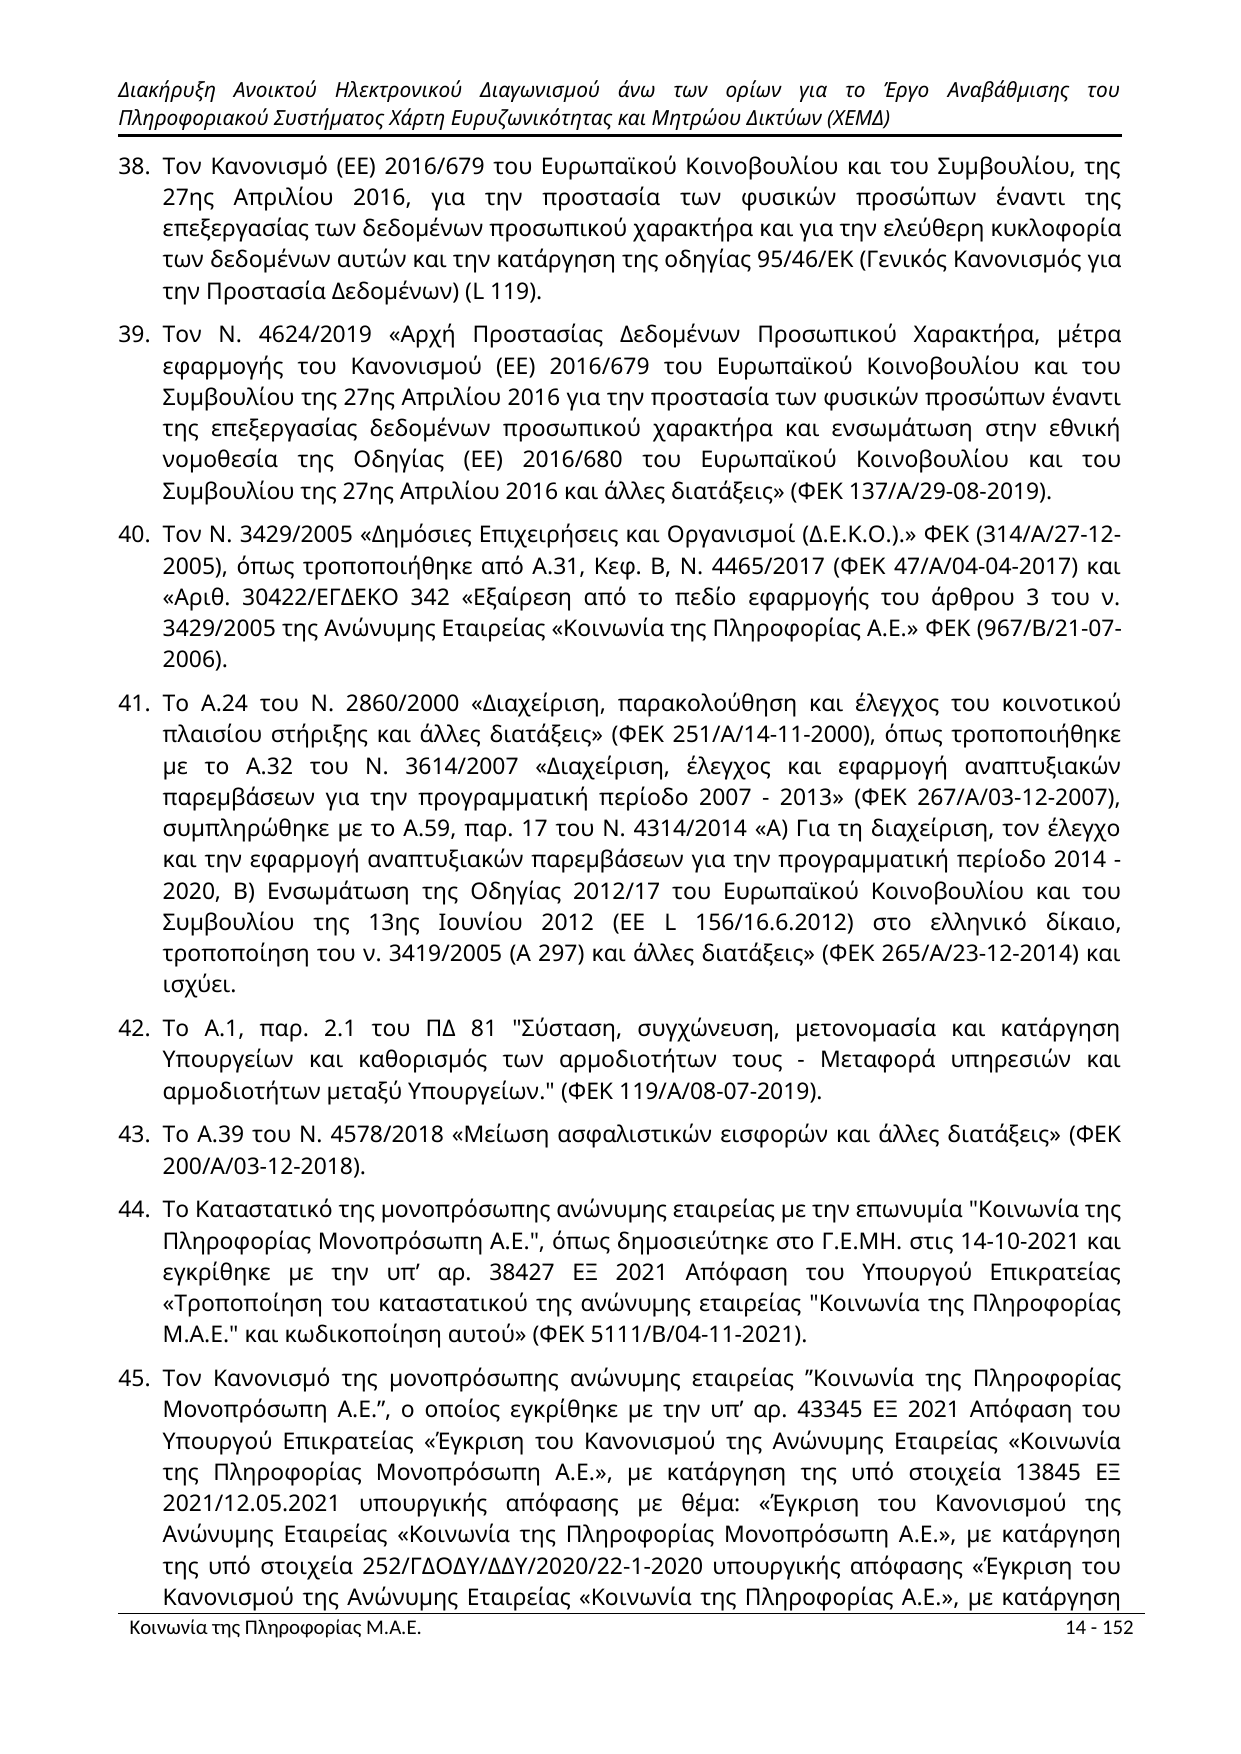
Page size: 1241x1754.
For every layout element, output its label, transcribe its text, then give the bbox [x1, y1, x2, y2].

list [118, 1362, 1122, 1612]
list Το Α.24 του Ν. 2860/2000 «Διαχείριση, παρακολούθηση και έλεγχος του κοινοτικού πλαισίου στήριξης και άλλες διατάξεις» (ΦΕΚ 251/Α/14-11-2000), όπως τροποποιήθηκε με το Α.32 του Ν. 3614/2007 «Διαχείριση, έλεγχος και εφαρμογή αναπτυξιακών παρεμβάσεων για την προγραμματική περίοδο 2007 - 2013» (ΦΕΚ 267/Α/03-12-2007), συμπληρώθηκε με το Α.59, παρ. 17 του Ν. 4314/2014 «Α) Για τη διαχείριση, τον έλεγχο και την εφαρμογή αναπτυξιακών παρεμβάσεων για την προγραμματική περίοδο 2014 - 2020, Β) Ενσωμάτωση της Οδηγίας 2012/17 του Ευρωπαϊκού Κοινοβουλίου και του Συμβουλίου της 13ης Ιουνίου 2012 (ΕΕ L 156/16.6.2012) στο ελληνικό δίκαιο, τροποποίηση του ν. 3419/2005 (Α 297) και άλλες διατάξεις» (ΦΕΚ 265/Α/23-12-2014) και ισχύει. [118, 687, 1122, 999]
list Το Α.1, παρ. 2.1 του ΠΔ 81 "Σύσταση, συγχώνευση, μετονομασία και κατάργηση Υπουργείων και καθορισμός των αρμοδιοτήτων τους - Μεταφορά υπηρεσιών και αρμοδιοτήτων μεταξύ Υπουργείων." (ΦΕΚ 119/Α/08-07-2019). [118, 1012, 1122, 1106]
list Τον Κανονισμό (ΕΕ) 2016/679 του Ευρωπαϊκού Κοινοβουλίου και του Συμβουλίου, της 27ης Απριλίου 2016, για την προστασία των φυσικών προσώπων έναντι της επεξεργασίας των δεδομένων προσωπικού χαρακτήρα και για την ελεύθερη κυκλοφορία των δεδομένων αυτών και την κατάργηση της οδηγίας 95/46/ΕΚ (Γενικός Κανονισμός για την Προστασία Δεδομένων) (L 119). [118, 149, 1122, 306]
list Τον Ν. 4624/2019 «Αρχή Προστασίας Δεδομένων Προσωπικού Χαρακτήρα, μέτρα εφαρμογής του Κανονισμού (ΕΕ) 2016/679 του Ευρωπαϊκού Κοινοβουλίου και του Συμβουλίου της 27ης Απριλίου 2016 για την προστασία των φυσικών προσώπων έναντι της επεξεργασίας δεδομένων προσωπικού χαρακτήρα και ενσωμάτωση στην εθνική νομοθεσία της Οδηγίας (ΕΕ) 2016/680 του Ευρωπαϊκού Κοινοβουλίου και του Συμβουλίου της 27ης Απριλίου 2016 και άλλες διατάξεις» (ΦΕΚ 137/Α/29-08-2019). [118, 318, 1122, 506]
list Το Α.39 του Ν. 4578/2018 «Μείωση ασφαλιστικών εισφορών και άλλες διατάξεις» (ΦΕΚ 200/Α/03-12-2018). [118, 1118, 1122, 1181]
list Το Καταστατικό της μονοπρόσωπης ανώνυμης εταιρείας με την επωνυμία "Κοινωνία της Πληροφορίας Μονοπρόσωπη Α.Ε.", όπως δημοσιεύτηκε στο Γ.Ε.ΜΗ. στις 14-10-2021 και εγκρίθηκε με την υπ’ αρ. 38427 ΕΞ 2021 Απόφαση του Υπουργού Επικρατείας «Τροποποίηση του καταστατικού της ανώνυμης εταιρείας "Κοινωνία της Πληροφορίας Μ.Α.Ε." και κωδικοποίηση αυτού» (ΦΕΚ 5111/Β/04-11-2021). [118, 1193, 1122, 1349]
list Τον N. 3429/2005 «Δημόσιες Επιχειρήσεις και Οργανισμοί (Δ.Ε.Κ.Ο.).» ΦΕΚ (314/Α/27-12-2005), όπως τροποποιήθηκε από Α.31, Κεφ. Β, Ν. 4465/2017 (ΦΕΚ 47/Α/04-04-2017) και «Αριθ. 30422/ΕΓΔΕΚΟ 342 «Εξαίρεση από το πεδίο εφαρμογής του άρθρου 3 του ν. 3429/2005 της Ανώνυμης Εταιρείας «Κοινωνία της Πληροφορίας Α.Ε.» ΦΕΚ (967/Β/21-07-2006). [118, 518, 1122, 674]
